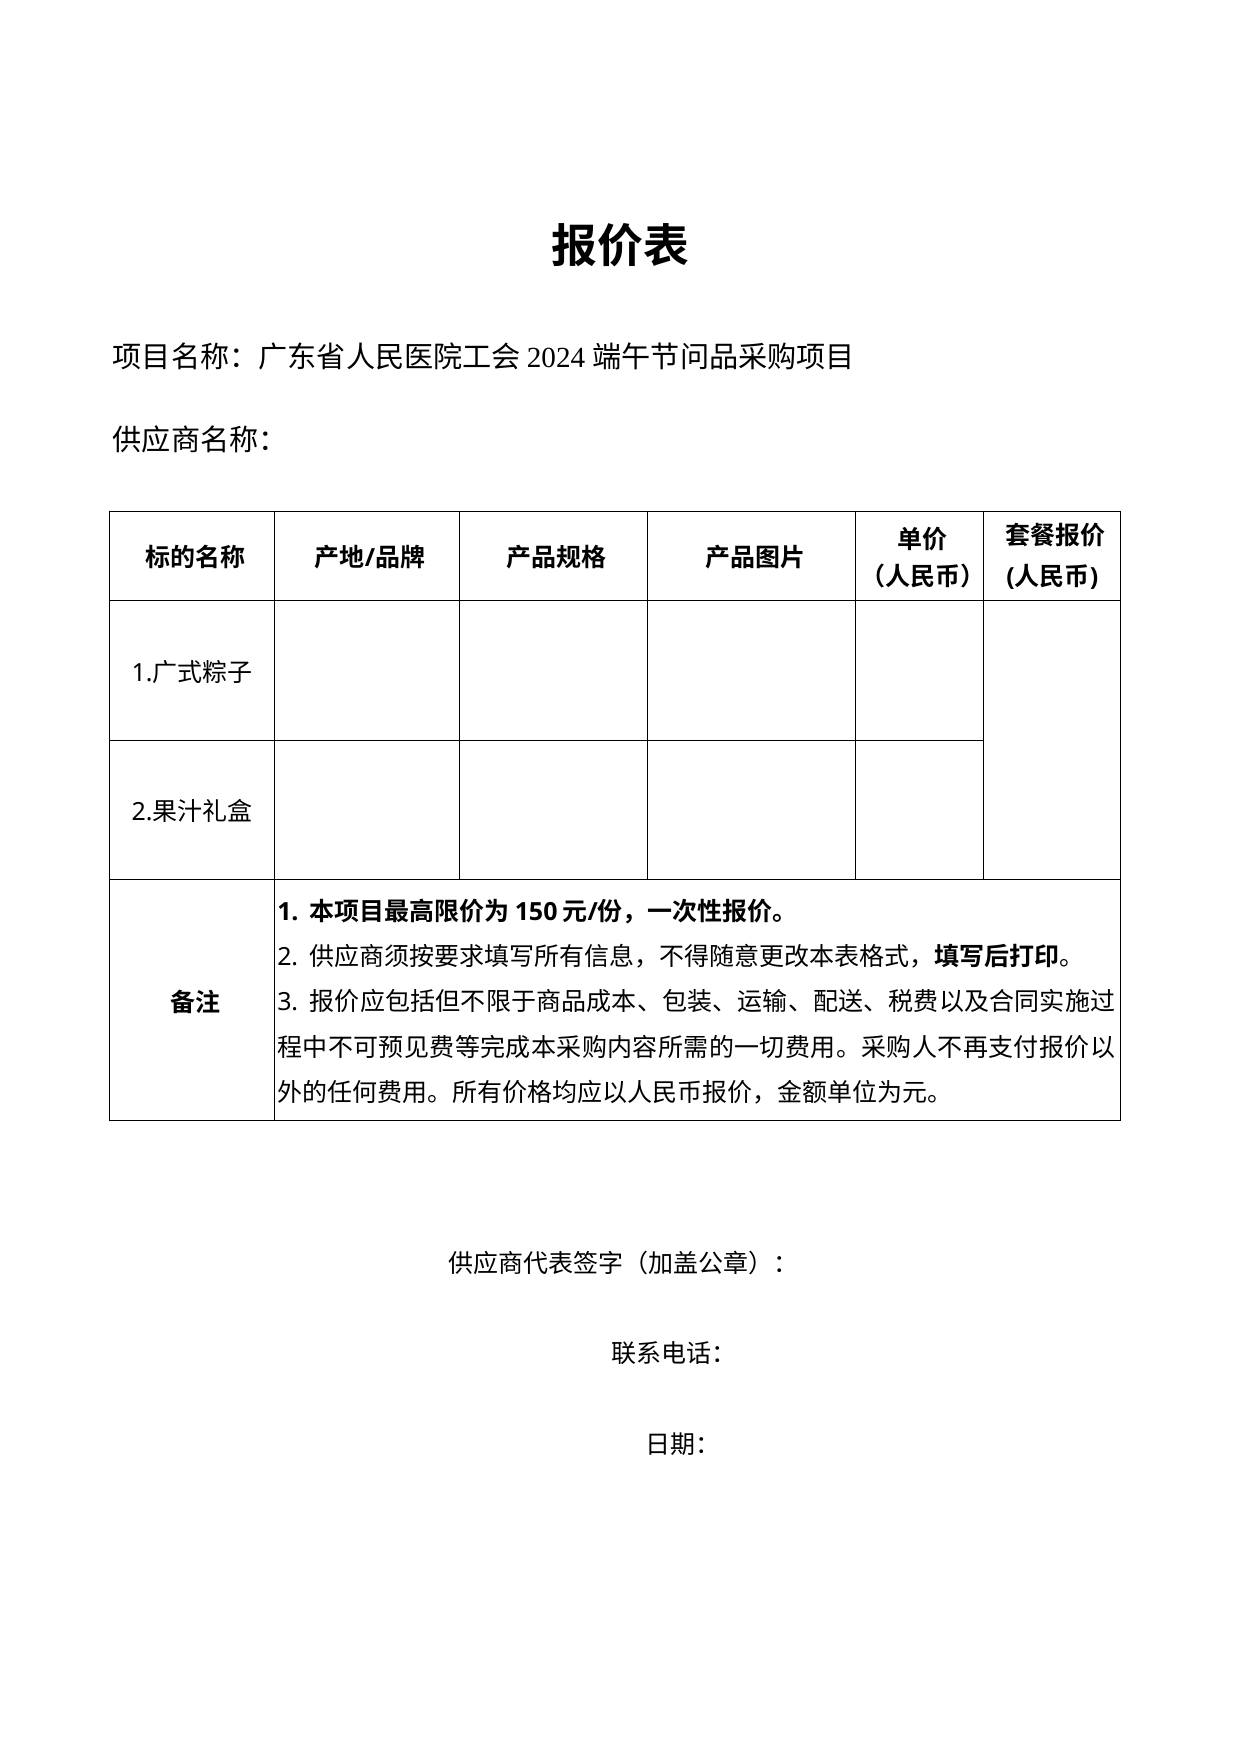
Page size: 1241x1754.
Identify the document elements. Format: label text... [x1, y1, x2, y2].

table_cell [984, 601, 1120, 879]
table_header 标的名称 [110, 512, 274, 600]
table_cell 2.果汁礼盒 [110, 741, 274, 879]
table_cell [275, 601, 459, 739]
table_cell [856, 601, 983, 739]
table_header 套餐报价 (人民币) [984, 512, 1120, 600]
table_header 产品图片 [648, 512, 855, 600]
text 联系电话： [112, 1334, 1134, 1370]
table_cell [460, 741, 647, 879]
table_cell 本项目最高限价为150元/份，一次性报价。 供应商须按要求填写所有信息，不得随意更改本表格式，填写后打印。 报价应包括但不限于商品成本、包装、运输、配送、税费以及合同实施过程中不可预见费等完成本采购内容所需的一切费用。采购人不再支付报价以外的任何费用。所有价格均应以人民币报价，金额单位为元。 [275, 880, 1120, 1120]
table_cell [275, 741, 459, 879]
text 项目名称：广东省人民医院工会2024 端午节问品采购项目 [112, 333, 1134, 376]
table_cell [648, 601, 855, 739]
text 供应商代表签字（加盖公章）： [112, 1243, 1134, 1279]
table_cell [648, 741, 855, 879]
text 日期： [112, 1424, 1134, 1461]
table_cell 1.广式粽子 [110, 601, 274, 739]
text 供应商名称： [112, 416, 1134, 458]
table_header 产地/品牌 [275, 512, 459, 600]
table_header 单价 （人民币） [856, 512, 983, 600]
text 报价表 [112, 152, 1128, 288]
table_cell [856, 741, 983, 879]
table_header 产品规格 [460, 512, 647, 600]
table_cell 备注 [110, 880, 274, 1120]
table_cell [460, 601, 647, 739]
